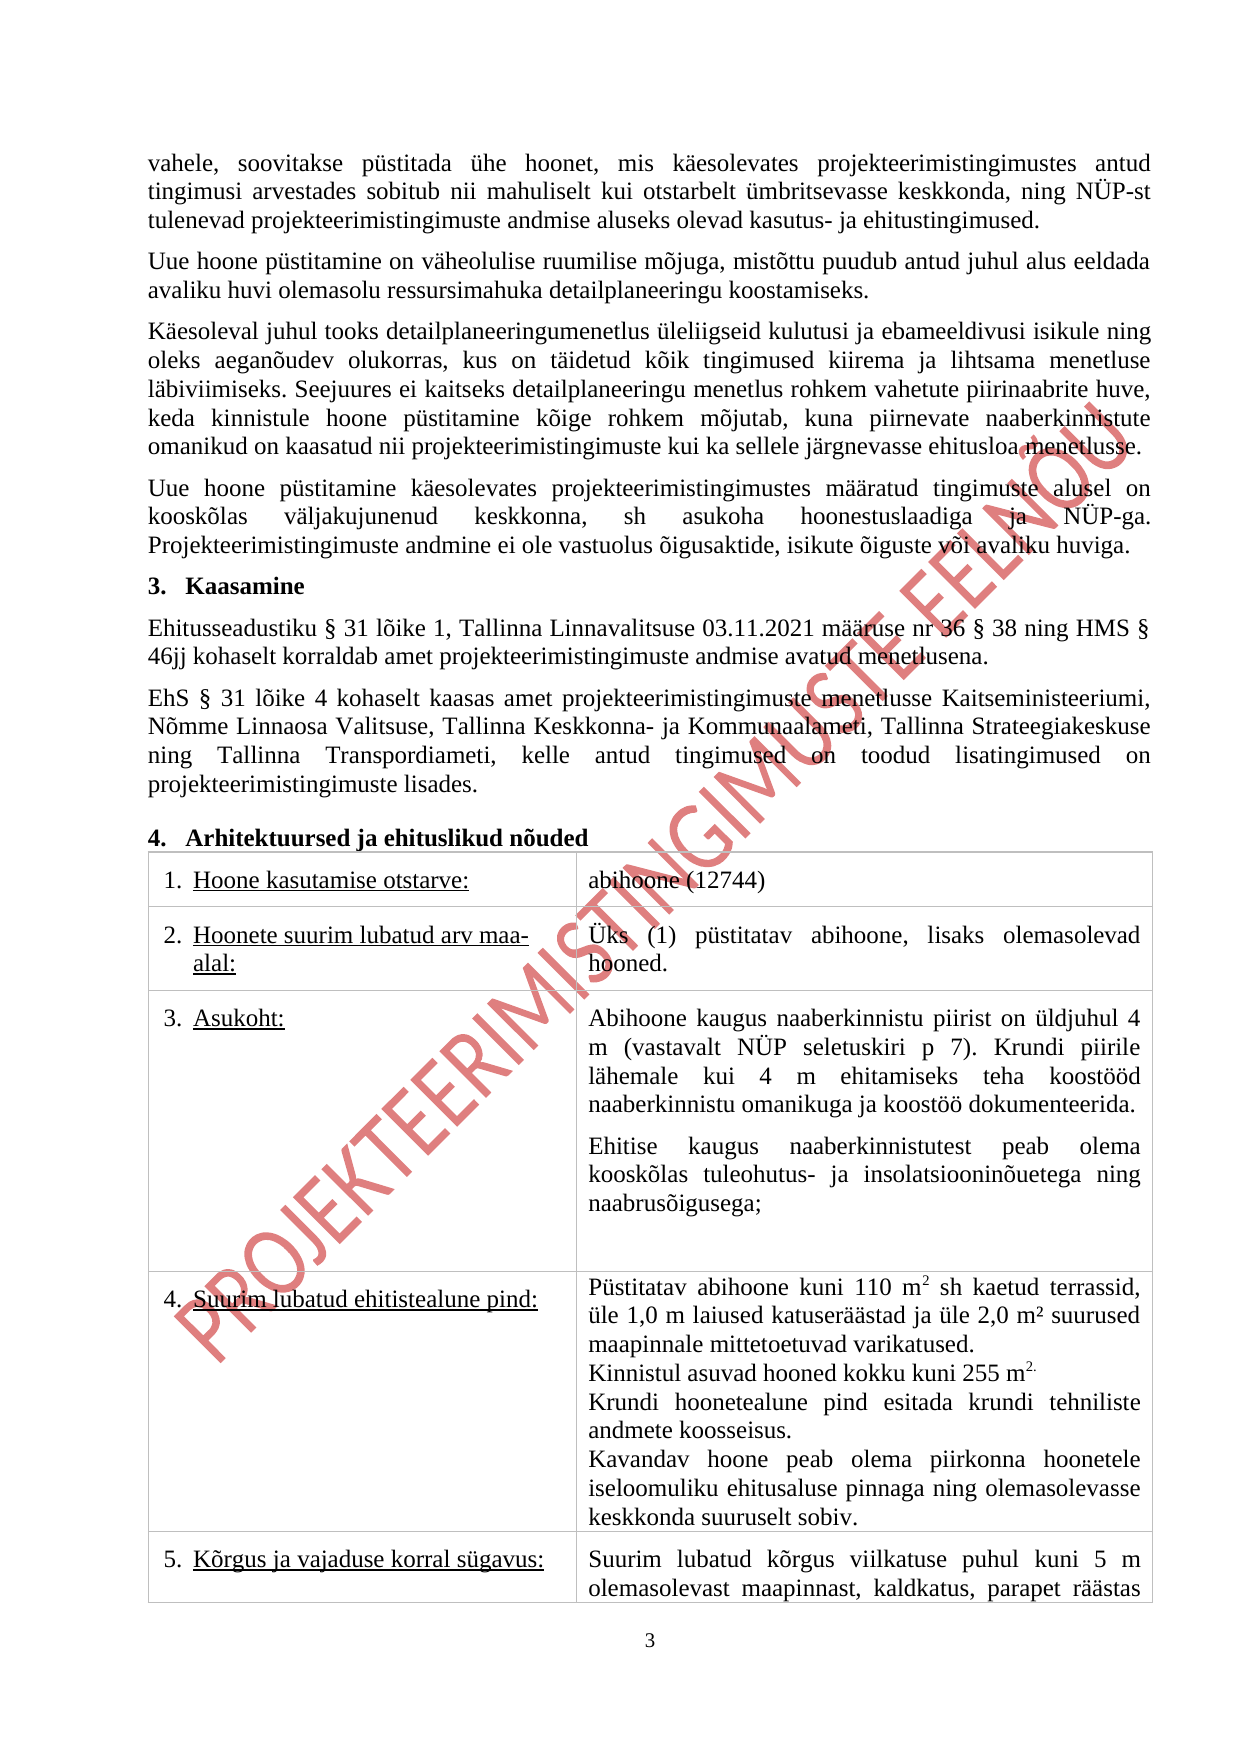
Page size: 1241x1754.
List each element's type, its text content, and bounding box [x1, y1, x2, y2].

text Uue hoone püstitamine on väheolulise ruumilise mõjuga, mistõttu puudub antud juhul alus eeldada avaliku huvi olemasolu ressursimahuka detailplaneeringu koostamiseks. [148, 246, 1152, 304]
table_header abihoone (12744) [577, 853, 1152, 906]
text Käesoleval juhul tooks detailplaneeringumenetlus üleliigseid kulutusi ja ebameeldivusi isikule ning oleks aeganõudev olukorras, kus on täidetud kõik tingimused kiirema ja lihtsama menetluse läbiviimiseks. Seejuures ei kaitseks detailplaneeringu menetlus rohkem vahetute piirinaabrite huve, keda kinnistule hoone püstitamine kõige rohkem mõjutab, kuna piirnevate naaberkinnistute omanikud on kaasatud nii projekteerimistingimuste kui ka sellele järgnevasse ehitusloa menetlusse. [148, 316, 1152, 460]
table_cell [149, 1532, 576, 1602]
table_cell Hoonete suurim lubatud arv maa-alal: [149, 907, 576, 990]
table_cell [577, 1532, 1152, 1602]
list Arhitektuursed ja ehituslikud nõuded [148, 823, 1152, 851]
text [148, 148, 1152, 234]
table_header Hoone kasutamise otstarve: [149, 853, 576, 906]
table_cell Üks (1) püstitatav abihoone, lisaks olemasolevad hooned. [577, 907, 1152, 990]
list Kaasamine [148, 571, 1152, 600]
table_cell Abihoone kaugus naaberkinnistu piirist on üldjuhul 4 m (vastavalt NÜP seletuskiri p 7). Krundi piirile lähemale kui 4 m ehitamiseks teha koostööd naaberkinnistu omanikuga ja koostöö dokumenteerida. Ehitise kaugus naaberkinnistutest peab olema kooskõlas tuleohutus- ja insolatsiooninõuetega ning naabrusõigusega; [577, 991, 1152, 1271]
text Uue hoone püstitamine käesolevates projekteerimistingimustes määratud tingimuste alusel on kooskõlas väljakujunenud keskkonna, sh asukoha hoonestuslaadiga ja NÜP-ga. Projekteerimistingimuste andmine ei ole vastuolus õigusaktide, isikute õiguste või avaliku huviga. [148, 473, 1152, 559]
table_cell Püstitatav abihoone kuni 110 m2 sh kaetud terrassid, üle 1,0 m laiused katuseräästad ja üle 2,0 m² suurused maapinnale mittetoetuvad varikatused. Kinnistul asuvad hooned kokku kuni 255 m2. Krundi hoonetealune pind esitada krundi tehniliste andmete koosseisus. Kavandav hoone peab olema piirkonna hoonetele iseloomuliku ehitusaluse pinnaga ning olemasolevasse keskkonda suuruselt sobiv. [577, 1272, 1152, 1531]
table_cell Asukoht: [149, 991, 576, 1271]
text Ehitusseadustiku § 31 lõike 1, Tallinna Linnavalitsuse 03.11.2021 määruse nr 36 § 38 ning HMS § 46jj kohaselt korraldab amet projekteerimistingimuste andmise avatud menetlusena. [148, 613, 1152, 670]
table_cell Suurim lubatud ehitistealune pind: [149, 1272, 576, 1531]
text EhS § 31 lõike 4 kohaselt kaasas amet projekteerimistingimuste menetlusse Kaitseministeeriumi, Nõmme Linnaosa Valitsuse, Tallinna Keskkonna- ja Kommunaalameti, Tallinna Strateegiakeskuse ning Tallinna Transpordiameti, kelle antud tingimused on toodud lisatingimused on projekteerimistingimuste lisades. [148, 683, 1152, 798]
